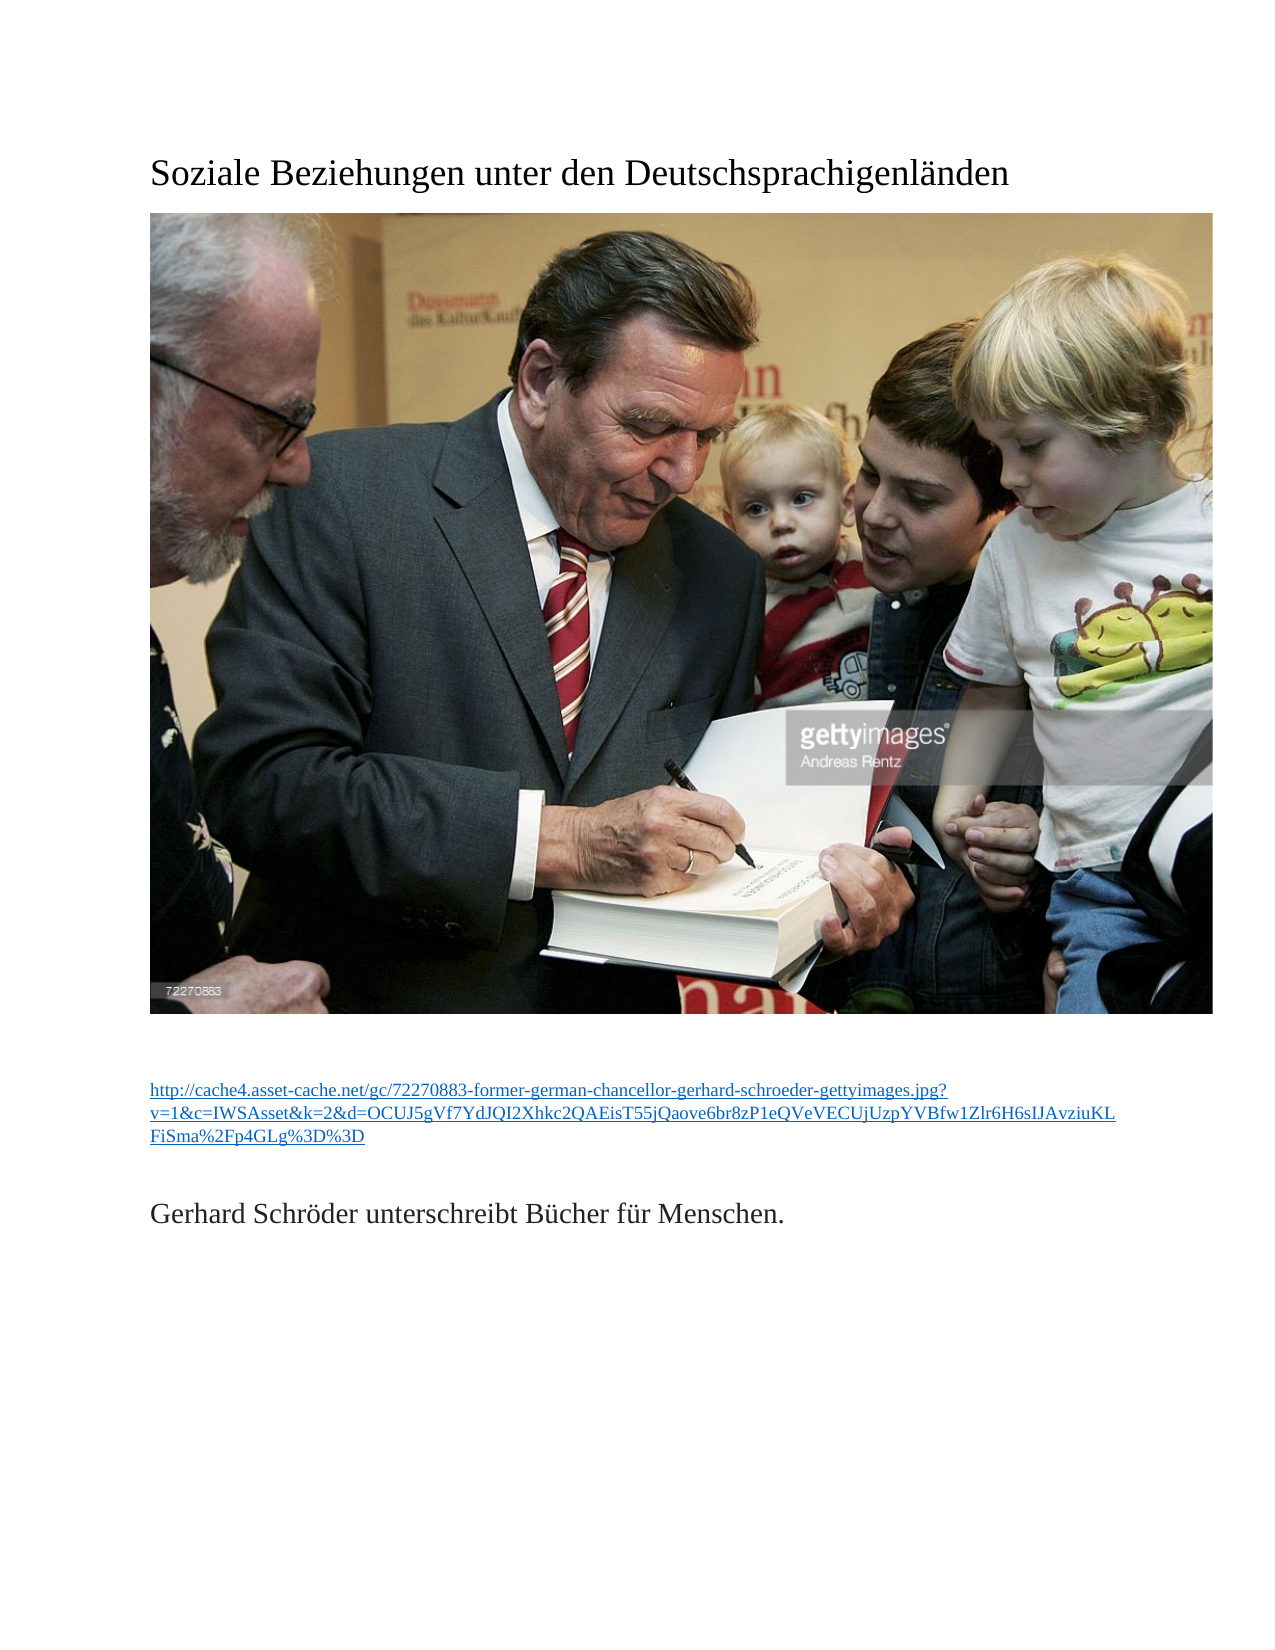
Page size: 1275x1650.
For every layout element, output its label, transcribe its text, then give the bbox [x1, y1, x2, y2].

text Gerhard Schröder unterschreibt Bücher für Menschen. [150, 1165, 1125, 1229]
text Soziale Beziehungen unter den Deutschsprachigenländen [150, 150, 1125, 193]
picture [150, 213, 1213, 1014]
text http://cache4.asset-cache.net/gc/72270883-former-german-chancellor-gerhard-schroeder-gettyimages.jpg?v=1&c=IWSAsset&k=2&d=OCUJ5gVf7YdJQI2Xhkc2QAEisT55jQaove6br8zP1eQVeVECUjUzpYVBfw1Zlr6H6sIJAvziuKLFiSma%2Fp4GLg%3D%3D [150, 1079, 1125, 1147]
